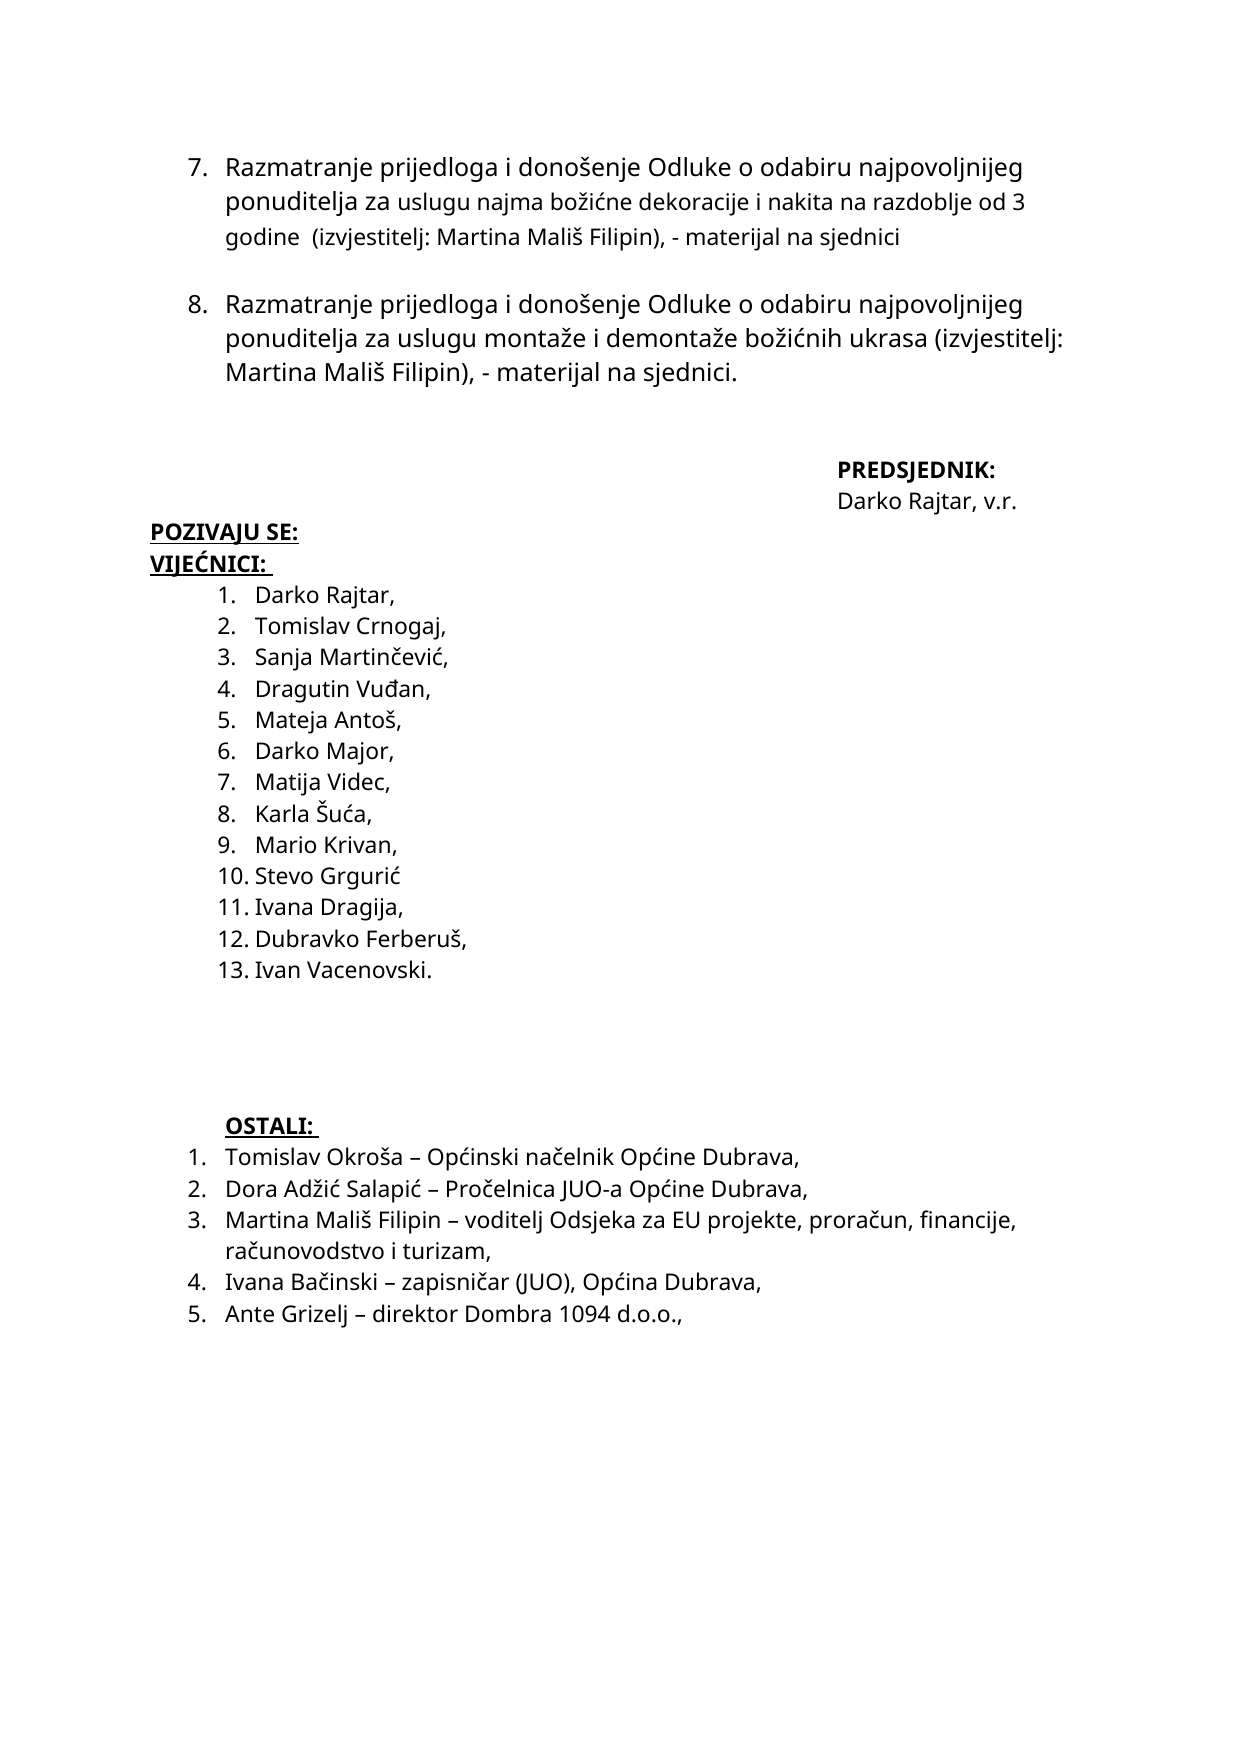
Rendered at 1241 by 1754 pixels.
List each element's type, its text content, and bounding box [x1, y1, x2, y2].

list Mateja Antoš, [217, 704, 1090, 735]
list Razmatranje prijedloga i donošenje Odluke o odabiru najpovoljnijeg ponuditelja za uslugu najma božićne dekoracije i nakita na razdoblje od 3 godine (izvjestitelj: Martina Mališ Filipin), - materijal na sjednici [187, 150, 1090, 252]
list Darko Rajtar, [217, 579, 1090, 610]
list Tomislav Crnogaj, [217, 610, 1090, 641]
list Razmatranje prijedloga i donošenje Odluke o odabiru najpovoljnijeg ponuditelja za uslugu montaže i demontaže božićnih ukrasa (izvjestitelj: Martina Mališ Filipin), - materijal na sjednici. [187, 286, 1090, 388]
list Matija Videc, [217, 766, 1090, 797]
list Darko Major, [217, 735, 1090, 766]
list Sanja Martinčević, [217, 641, 1090, 672]
list Martina Mališ Filipin – voditelj Odsjeka za EU projekte, proračun, financije, računovodstvo i turizam, [187, 1204, 1090, 1266]
list OSTALI: [225, 1110, 1090, 1141]
list Ivana Bačinski – zapisničar (JUO), Općina Dubrava, [187, 1266, 1090, 1297]
list Tomislav Okroša – Općinski načelnik Općine Dubrava, [187, 1141, 1090, 1172]
list Dubravko Ferberuš, [217, 922, 1090, 954]
list Ivana Dragija, [217, 891, 1090, 922]
list Stevo Grgurić [217, 860, 1090, 891]
list Mario Krivan, [217, 829, 1090, 860]
text Darko Rajtar, v.r. [750, 485, 1090, 516]
list Dora Adžić Salapić – Pročelnica JUO-a Općine Dubrava, [187, 1172, 1090, 1204]
list Dragutin Vuđan, [217, 672, 1090, 704]
text PREDSJEDNIK: [750, 454, 1090, 485]
text VIJEĆNICI: [150, 547, 1090, 579]
list Ante Grizelj – direktor Dombra 1094 d.o.o., [187, 1297, 1090, 1329]
text POZIVAJU SE: [150, 516, 1090, 547]
list Karla Šuća, [217, 797, 1090, 829]
list Ivan Vacenovski. [217, 954, 1090, 985]
